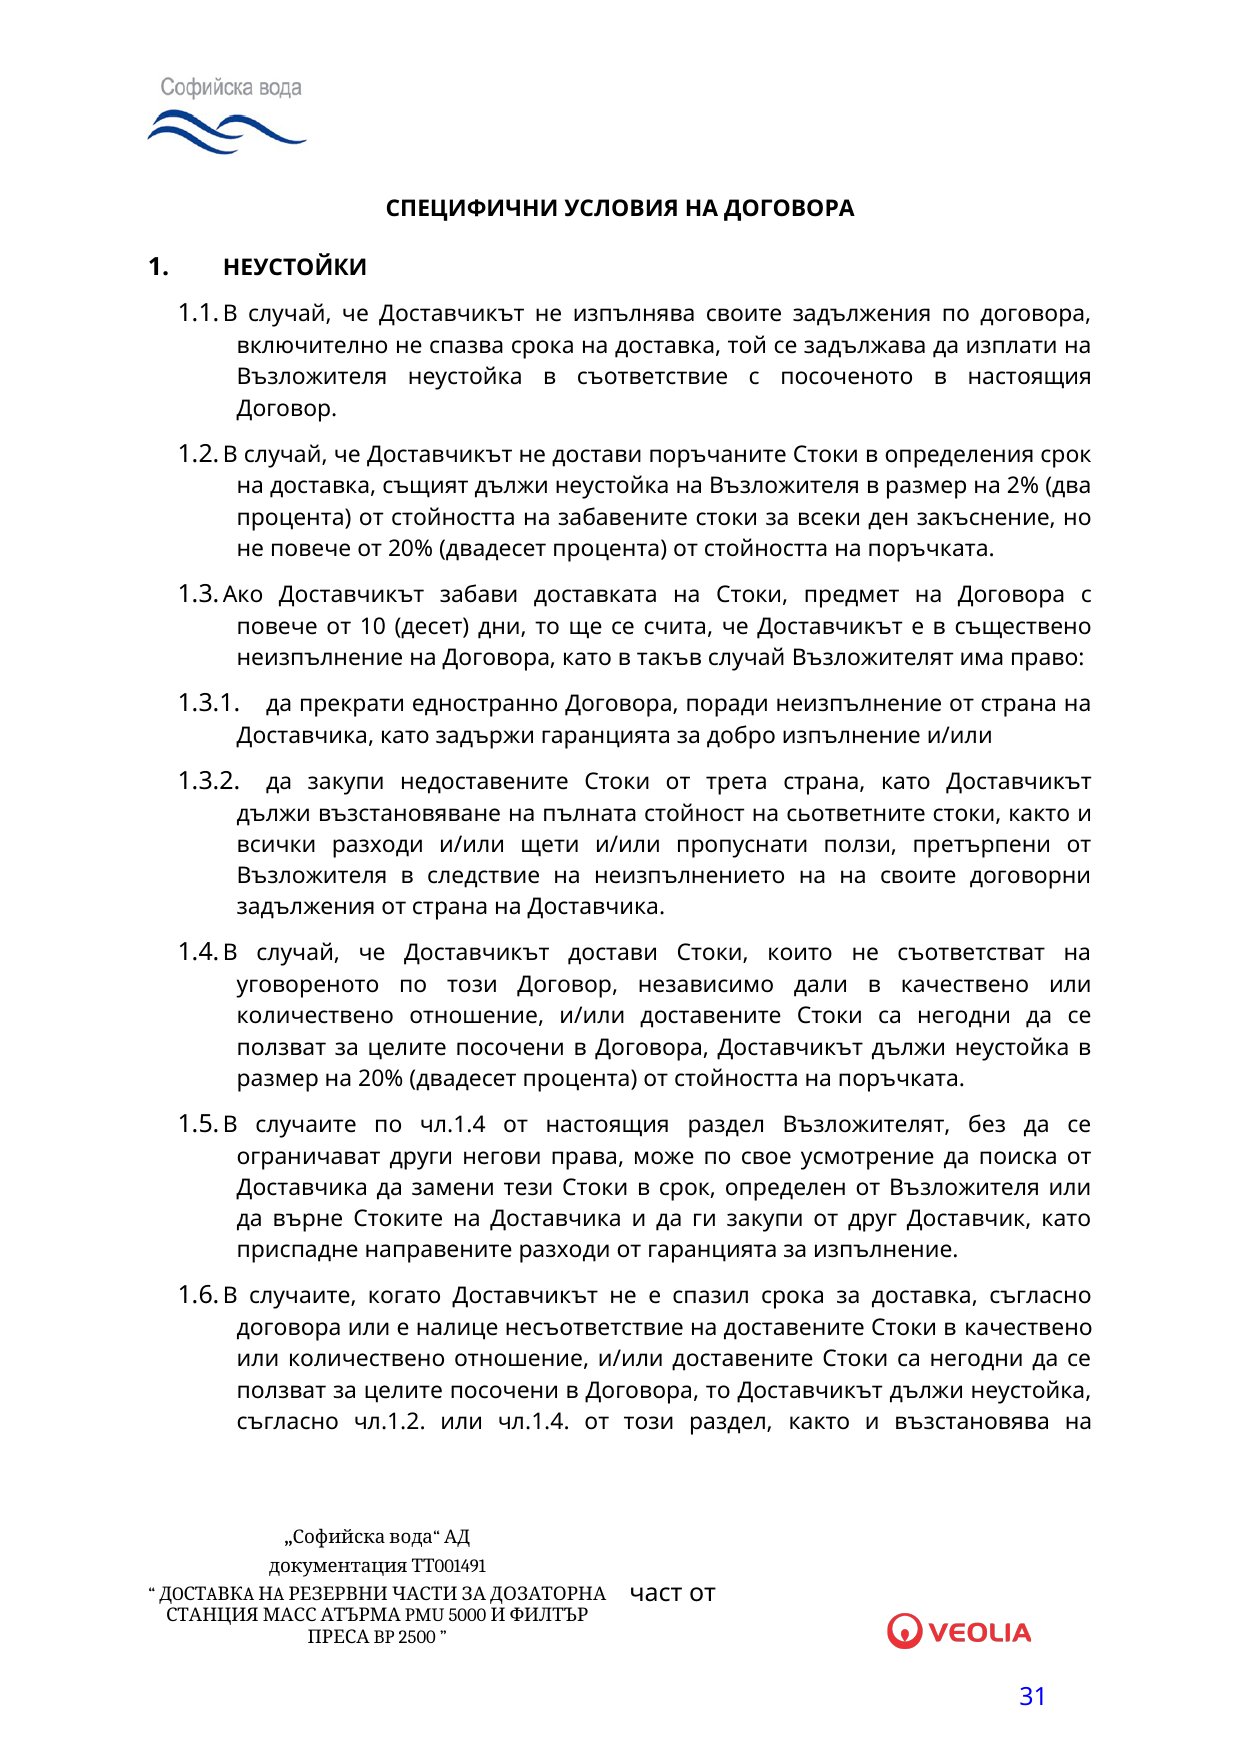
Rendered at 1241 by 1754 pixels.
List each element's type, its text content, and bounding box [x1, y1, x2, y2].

list НЕУСТОЙКИ [148, 248, 1092, 282]
list В случай, че Доставчикът не изпълнява своите задължения по договора, включително не спазва срока на доставка, той се задължава да изплати на Възложителя неустойка в съответствие с посоченото в настоящия Договор. [177, 295, 1092, 423]
picture [147, 76, 311, 158]
text СПЕЦИФИЧНИ УСЛОВИЯ НА ДОГОВОРА [148, 192, 1092, 223]
list В случай, че Доставчикът достави Стоки, които не съответстват на уговореното по този Договор, независимо дали в качествено или количествено отношение, и/или доставените Стоки са негодни да се ползват за целите посочени в Договора, Доставчикът дължи неустойка в размер на 20% (двадесет процента) от стойността на поръчката. [177, 934, 1092, 1093]
picture [887, 1613, 1032, 1649]
list Ако Доставчикът забави доставката на Стоки, предмет на Договора с повече от 10 (десет) дни, то ще се счита, че Доставчикът е в съществено неизпълнение на Договора, като в такъв случай Възложителят има право: [177, 576, 1092, 672]
list дa закупи недоставените Стоки от трета страна, кaтo Доставчикът дължи възстановяване нa пълната стойност нa сьответните стоки, както и вcички разходи и/или щети и/или пропуснати ползи, претърпени oт Възложителя в следствие нa неизпълнението нa на своите договорни задължения от страна на Доставчика. [177, 762, 1092, 921]
list В случай, че Доставчикът не достави поръчаните Стоки в определения срок на доставка, същият дължи неустойка на Възложителя в размер на 2% (два процента) от стойността на забавените стоки за всеки ден закъснение, но не повече от 20% (двадесет процента) от стойността на поръчката. [177, 435, 1092, 563]
list В случаите по чл.1.4 от настоящия раздел Възложителят, без да се ограничават други негови права, може по свое усмотрение да поиска от Доставчика да замени тези Стоки в срок, определен от Възложителя или да върне Стоките на Доставчика и да ги закупи от друг Доставчик, като приспадне направените разходи от гаранцията за изпълнение. [177, 1106, 1092, 1264]
list да прекрати едностранно Договора, поради неизпълнение от страна на Доставчика, като задържи гаранцията за добро изпълнение и/или [177, 684, 1092, 750]
